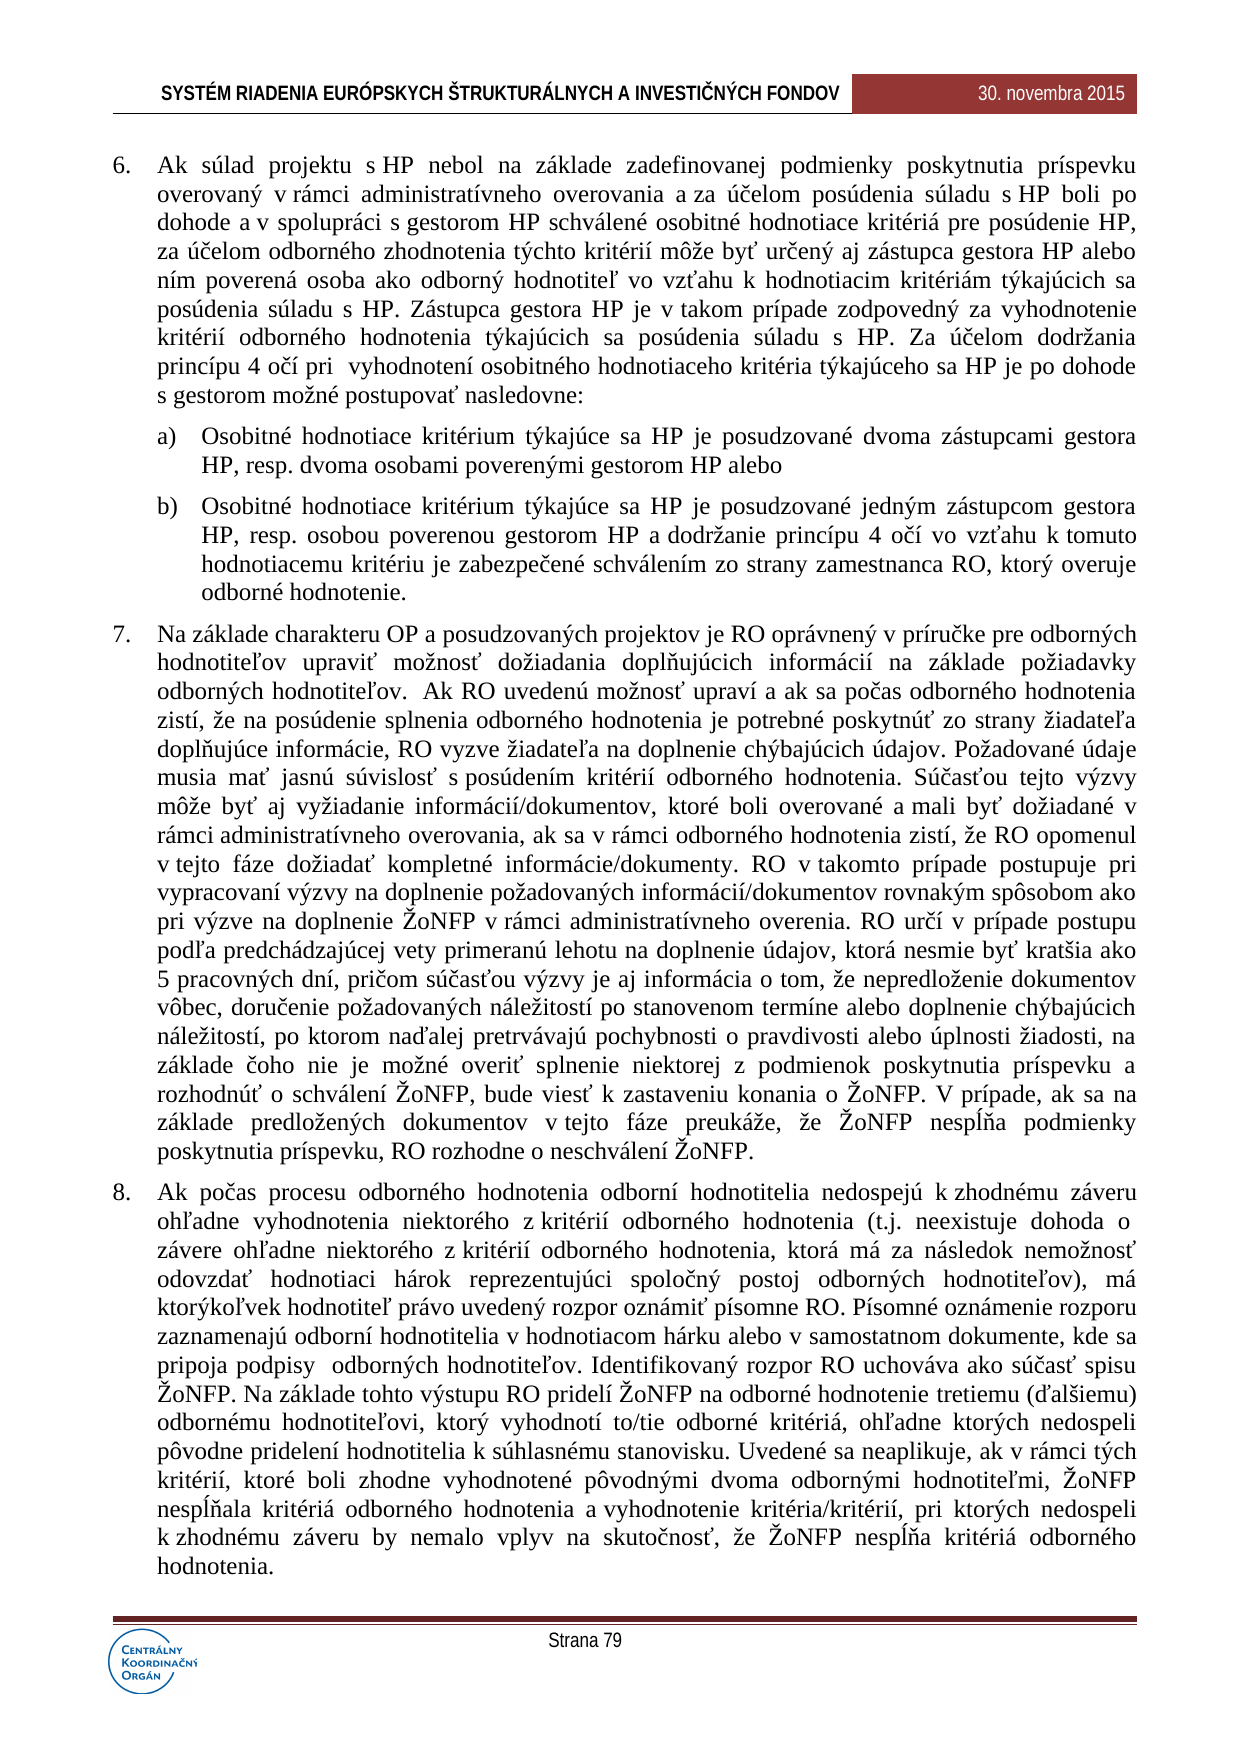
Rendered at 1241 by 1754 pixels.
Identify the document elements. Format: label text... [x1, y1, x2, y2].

list Na základe charakteru OP a posudzovaných projektov je RO oprávnený v príručke pre odborných hodnotiteľov upraviť možnosť dožiadania doplňujúcich informácií na základe požiadavky odborných hodnotiteľov. Ak RO uvedenú možnosť upraví a ak sa počas odborného hodnotenia zistí, že na posúdenie splnenia odborného hodnotenia je potrebné poskytnúť zo strany žiadateľa doplňujúce informácie, RO vyzve žiadateľa na doplnenie chýbajúcich údajov. Požadované údaje musia mať jasnú súvislosť s posúdením kritérií odborného hodnotenia. Súčasťou tejto výzvy môže byť aj vyžiadanie informácií/dokumentov, ktoré boli overované a mali byť dožiadané v rámci administratívneho overovania, ak sa v rámci odborného hodnotenia zistí, že RO opomenul v tejto fáze dožiadať kompletné informácie/dokumenty. RO v takomto prípade postupuje pri vypracovaní výzvy na doplnenie požadovaných informácií/dokumentov rovnakým spôsobom ako pri výzve na doplnenie ŽoNFP v rámci administratívneho overenia. RO určí v prípade postupu podľa predchádzajúcej vety primeranú lehotu na doplnenie údajov, ktorá nesmie byť kratšia ako 5 pracovných dní, pričom súčasťou výzvy je aj informácia o tom, že nepredloženie dokumentov vôbec, doručenie požadovaných náležitostí po stanovenom termíne alebo doplnenie chýbajúcich náležitostí, po ktorom naďalej pretrvávajú pochybnosti o pravdivosti alebo úplnosti žiadosti, na základe čoho nie je možné overiť splnenie niektorej z podmienok poskytnutia príspevku a rozhodnúť o schválení ŽoNFP, bude viesť k zastaveniu konania o ŽoNFP. V prípade, ak sa na základe predložených dokumentov v tejto fáze preukáže, že ŽoNFP nespĺňa podmienky poskytnutia príspevku, RO rozhodne o neschválení ŽoNFP. [112, 619, 1137, 1165]
list Osobitné hodnotiace kritérium týkajúce sa HP je posudzované dvoma zástupcami gestora HP, resp. dvoma osobami poverenými gestorom HP alebo [157, 421, 1137, 479]
list Ak súlad projektu s HP nebol na základe zadefinovanej podmienky poskytnutia príspevku overovaný v rámci administratívneho overovania a za účelom posúdenia súladu s HP boli po dohode a v spolupráci s gestorom HP schválené osobitné hodnotiace kritériá pre posúdenie HP, za účelom odborného zhodnotenia týchto kritérií môže byť určený aj zástupca gestora HP alebo ním poverená osoba ako odborný hodnotiteľ vo vzťahu k hodnotiacim kritériám týkajúcich sa posúdenia súladu s HP. Zástupca gestora HP je v takom prípade zodpovedný za vyhodnotenie kritérií odborného hodnotenia týkajúcich sa posúdenia súladu s HP. Za účelom dodržania princípu 4 očí pri vyhodnotení osobitného hodnotiaceho kritéria týkajúceho sa HP je po dohode s gestorom možné postupovať nasledovne: [112, 150, 1137, 409]
picture [106, 1627, 198, 1693]
list Osobitné hodnotiace kritérium týkajúce sa HP je posudzované jedným zástupcom gestora HP, resp. osobou poverenou gestorom HP a dodržanie princípu 4 očí vo vzťahu k tomuto hodnotiacemu kritériu je zabezpečené schválením zo strany zamestnanca RO, ktorý overuje odborné hodnotenie. [157, 491, 1137, 606]
list Ak počas procesu odborného hodnotenia odborní hodnotitelia nedospejú k zhodnému záveru ohľadne vyhodnotenia niektorého z kritérií odborného hodnotenia (t.j. neexistuje dohoda o závere ohľadne niektorého z kritérií odborného hodnotenia, ktorá má za následok nemožnosť odovzdať hodnotiaci hárok reprezentujúci spoločný postoj odborných hodnotiteľov), má ktorýkoľvek hodnotiteľ právo uvedený rozpor oznámiť písomne RO. Písomné oznámenie rozporu zaznamenajú odborní hodnotitelia v hodnotiacom hárku alebo v samostatnom dokumente, kde sa pripoja podpisy odborných hodnotiteľov. Identifikovaný rozpor RO uchováva ako súčasť spisu ŽoNFP. Na základe tohto výstupu RO pridelí ŽoNFP na odborné hodnotenie tretiemu (ďalšiemu) odbornému hodnotiteľovi, ktorý vyhodnotí to/tie odborné kritériá, ohľadne ktorých nedospeli pôvodne pridelení hodnotitelia k súhlasnému stanovisku. Uvedené sa neaplikuje, ak v rámci tých kritérií, ktoré boli zhodne vyhodnotené pôvodnými dvoma odbornými hodnotiteľmi, ŽoNFP nespĺňala kritériá odborného hodnotenia a vyhodnotenie kritéria/kritérií, pri ktorých nedospeli k zhodnému záveru by nemalo vplyv na skutočnosť, že ŽoNFP nespĺňa kritériá odborného hodnotenia. [112, 1177, 1137, 1580]
